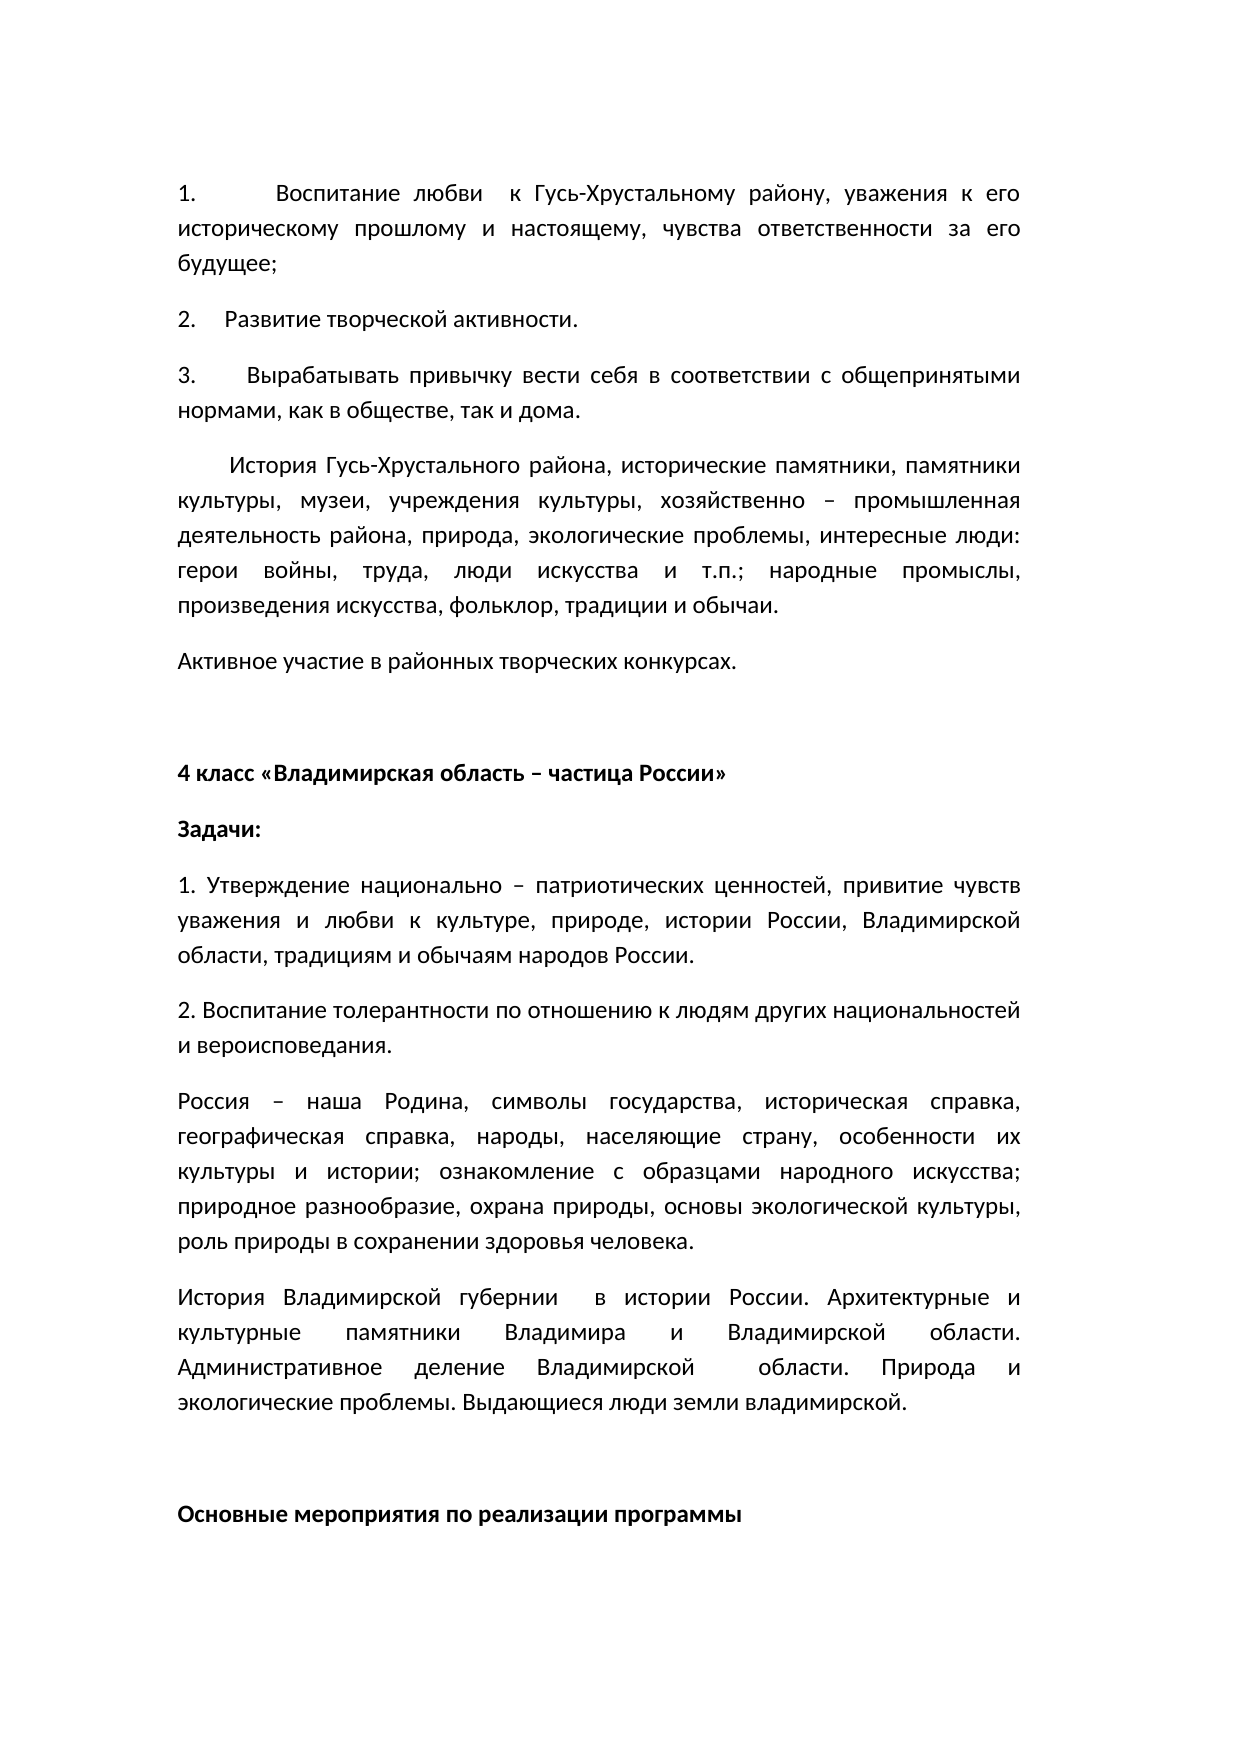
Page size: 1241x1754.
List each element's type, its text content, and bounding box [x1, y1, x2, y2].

text 3. Вырабатывать привычку вести себя в соответствии с общепринятыми нормами, как в обществе, так и дома. [177, 359, 1022, 424]
text Задачи: [177, 813, 1022, 843]
text Основные мероприятия по реализации программы [177, 1498, 1022, 1528]
text История Гусь-Хрустального района, исторические памятники, памятники культуры, музеи, учреждения культуры, хозяйственно – промышленная деятельность района, природа, экологические проблемы, интересные люди: герои войны, труда, люди искусства и т.п.; народные промыслы, произведения искусства, фольклор, традиции и обычаи. [177, 450, 1022, 620]
text 4 класс «Владимирская область – частица России» [177, 757, 1022, 788]
text Активное участие в районных творческих конкурсах. [177, 646, 1022, 676]
text Россия – наша Родина, символы государства, историческая справка, географическая справка, народы, населяющие страну, особенности их культуры и истории; ознакомление с образцами народного искусства; природное разнообразие, охрана природы, основы экологической культуры, роль природы в сохранении здоровья человека. [177, 1086, 1022, 1256]
text 1. Утверждение национально – патриотических ценностей, привитие чувств уважения и любви к культуре, природе, истории России, Владимирской области, традициям и обычаям народов России. [177, 869, 1022, 969]
text 1. Воспитание любви к Гусь-Хрустальному району, уважения к его историческому прошлому и настоящему, чувства ответственности за его будущее; [177, 177, 1022, 278]
text История Владимирской губернии в истории России. Архитектурные и культурные памятники Владимира и Владимирской области. Административное деление Владимирской области. Природа и экологические проблемы. Выдающиеся люди земли владимирской. [177, 1281, 1022, 1417]
text 2. Развитие творческой активности. [177, 303, 1022, 333]
text 2. Воспитание толерантности по отношению к людям других национальностей и вероисповедания. [177, 995, 1022, 1060]
